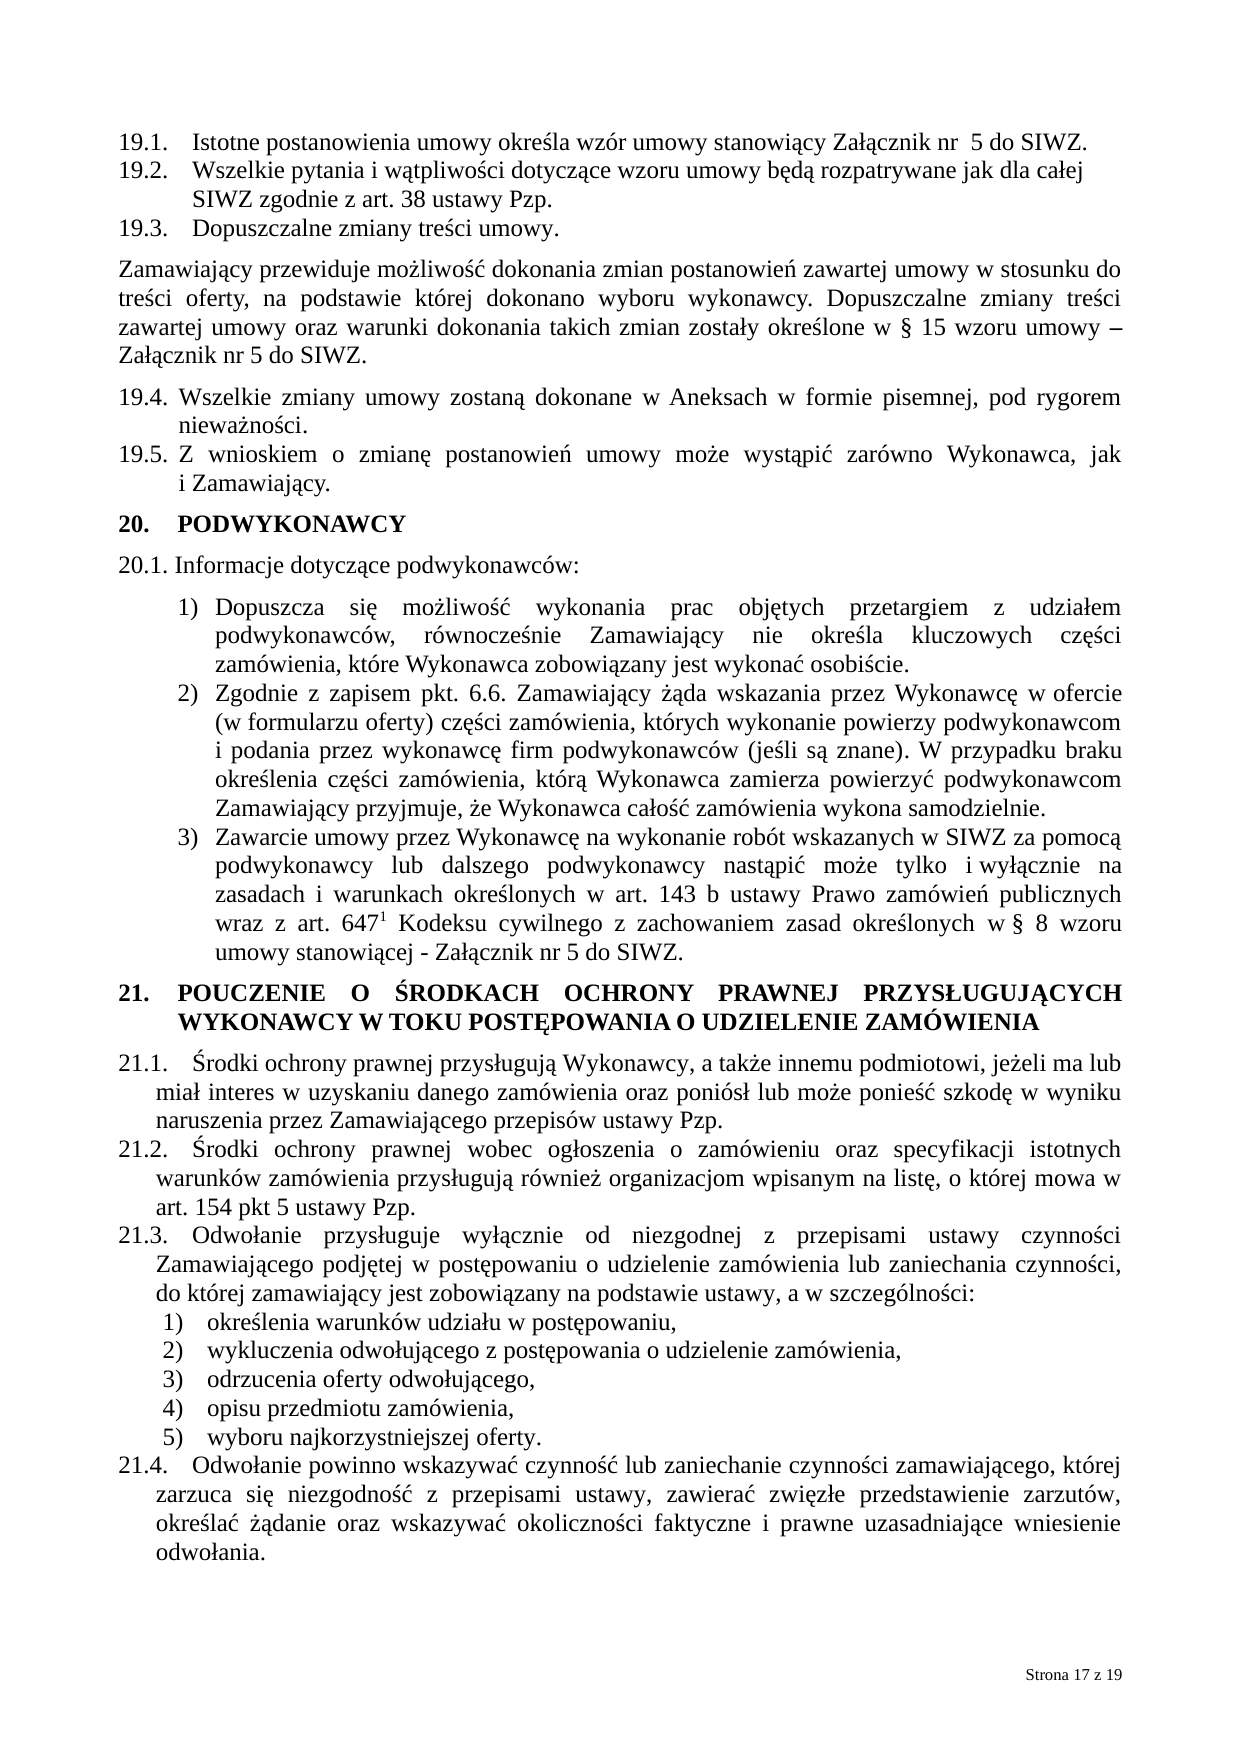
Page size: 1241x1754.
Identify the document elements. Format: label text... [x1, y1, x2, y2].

list Środki ochrony prawnej wobec ogłoszenia o zamówieniu oraz specyfikacji istotnych warunków zamówienia przysługują również organizacjom wpisanym na listę, o której mowa w art. 154 pkt 5 ustawy Pzp. [118, 1134, 1122, 1221]
text 20. PODWYKONAWCY [118, 509, 1122, 538]
subtitle Zawarcie umowy przez Wykonawcę na wykonanie robót wskazanych w SIWZ za pomocą podwykonawcy lub dalszego podwykonawcy nastąpić może tylko i wyłącznie na zasadach i warunkach określonych w art. 143 b ustawy Prawo zamówień publicznych wraz z art. 6471 Kodeksu cywilnego z zachowaniem zasad określonych w § 8 wzoru umowy stanowiącej - Załącznik nr 5 do SIWZ. [177, 822, 1122, 966]
subtitle 19.5. Z wnioskiem o zmianę postanowień umowy może wystąpić zarówno Wykonawca, jak i Zamawiający. [118, 439, 1122, 497]
subtitle Dopuszcza się możliwość wykonania prac objętych przetargiem z udziałem podwykonawców, równocześnie Zamawiający nie określa kluczowych części zamówienia, które Wykonawca zobowiązany jest wykonać osobiście. [177, 592, 1122, 678]
subtitle 19.4. Wszelkie zmiany umowy zostaną dokonane w Aneksach w formie pisemnej, pod rygorem nieważności. [118, 382, 1122, 439]
text Zamawiający przewiduje możliwość dokonania zmian postanowień zawartej umowy w stosunku do treści oferty, na podstawie której dokonano wyboru wykonawcy. Dopuszczalne zmiany treści zawartej umowy oraz warunki dokonania takich zmian zostały określone w § 15 wzoru umowy – Załącznik nr 5 do SIWZ. [118, 254, 1122, 369]
list Środki ochrony prawnej przysługują Wykonawcy, a także innemu podmiotowi, jeżeli ma lub miał interes w uzyskaniu danego zamówienia oraz poniósł lub może ponieść szkodę w wyniku naruszenia przez Zamawiającego przepisów ustawy Pzp. [118, 1048, 1122, 1134]
text 19.1. Istotne postanowienia umowy określa wzór umowy stanowiący Załącznik nr 5 do SIWZ. [118, 127, 1122, 156]
list Odwołanie przysługuje wyłącznie od niezgodnej z przepisami ustawy czynności Zamawiającego podjętej w postępowaniu o udzielenie zamówienia lub zaniechania czynności, do której zamawiający jest zobowiązany na podstawie ustawy, a w szczególności: [118, 1221, 1122, 1307]
text 19.2. Wszelkie pytania i wątpliwości dotyczące wzoru umowy będą rozpatrywane jak dla całej [118, 156, 1122, 184]
subtitle Zgodnie z zapisem pkt. 6.6. Zamawiający żąda wskazania przez Wykonawcę w ofercie (w formularzu oferty) części zamówienia, których wykonanie powierzy podwykonawcom i podania przez wykonawcę firm podwykonawców (jeśli są znane). W przypadku braku określenia części zamówienia, którą Wykonawca zamierza powierzyć podwykonawcom Zamawiający przyjmuje, że Wykonawca całość zamówienia wykona samodzielnie. [177, 678, 1122, 822]
list opisu przedmiotu zamówienia, [162, 1393, 1122, 1422]
list odrzucenia oferty odwołującego, [162, 1364, 1122, 1393]
text 20.1. Informacje dotyczące podwykonawców: [118, 551, 1122, 579]
subtitle Pouczenie o środkach ochrony prawnej przysługujących Wykonawcy w toku postępowania o udzielenie zamówienia [118, 978, 1122, 1036]
list wyboru najkorzystniejszej oferty. [162, 1422, 1122, 1451]
list Odwołanie powinno wskazywać czynność lub zaniechanie czynności zamawiającego, której zarzuca się niezgodność z przepisami ustawy, zawierać zwięzłe przedstawienie zarzutów, określać żądanie oraz wskazywać okoliczności faktyczne i prawne uzasadniające wniesienie odwołania. [118, 1451, 1122, 1566]
text 19.3. Dopuszczalne zmiany treści umowy. [118, 213, 1122, 242]
text SIWZ zgodnie z art. 38 ustawy Pzp. [118, 184, 1122, 213]
list wykluczenia odwołującego z postępowania o udzielenie zamówienia, [162, 1336, 1122, 1364]
list określenia warunków udziału w postępowaniu, [162, 1307, 1122, 1336]
